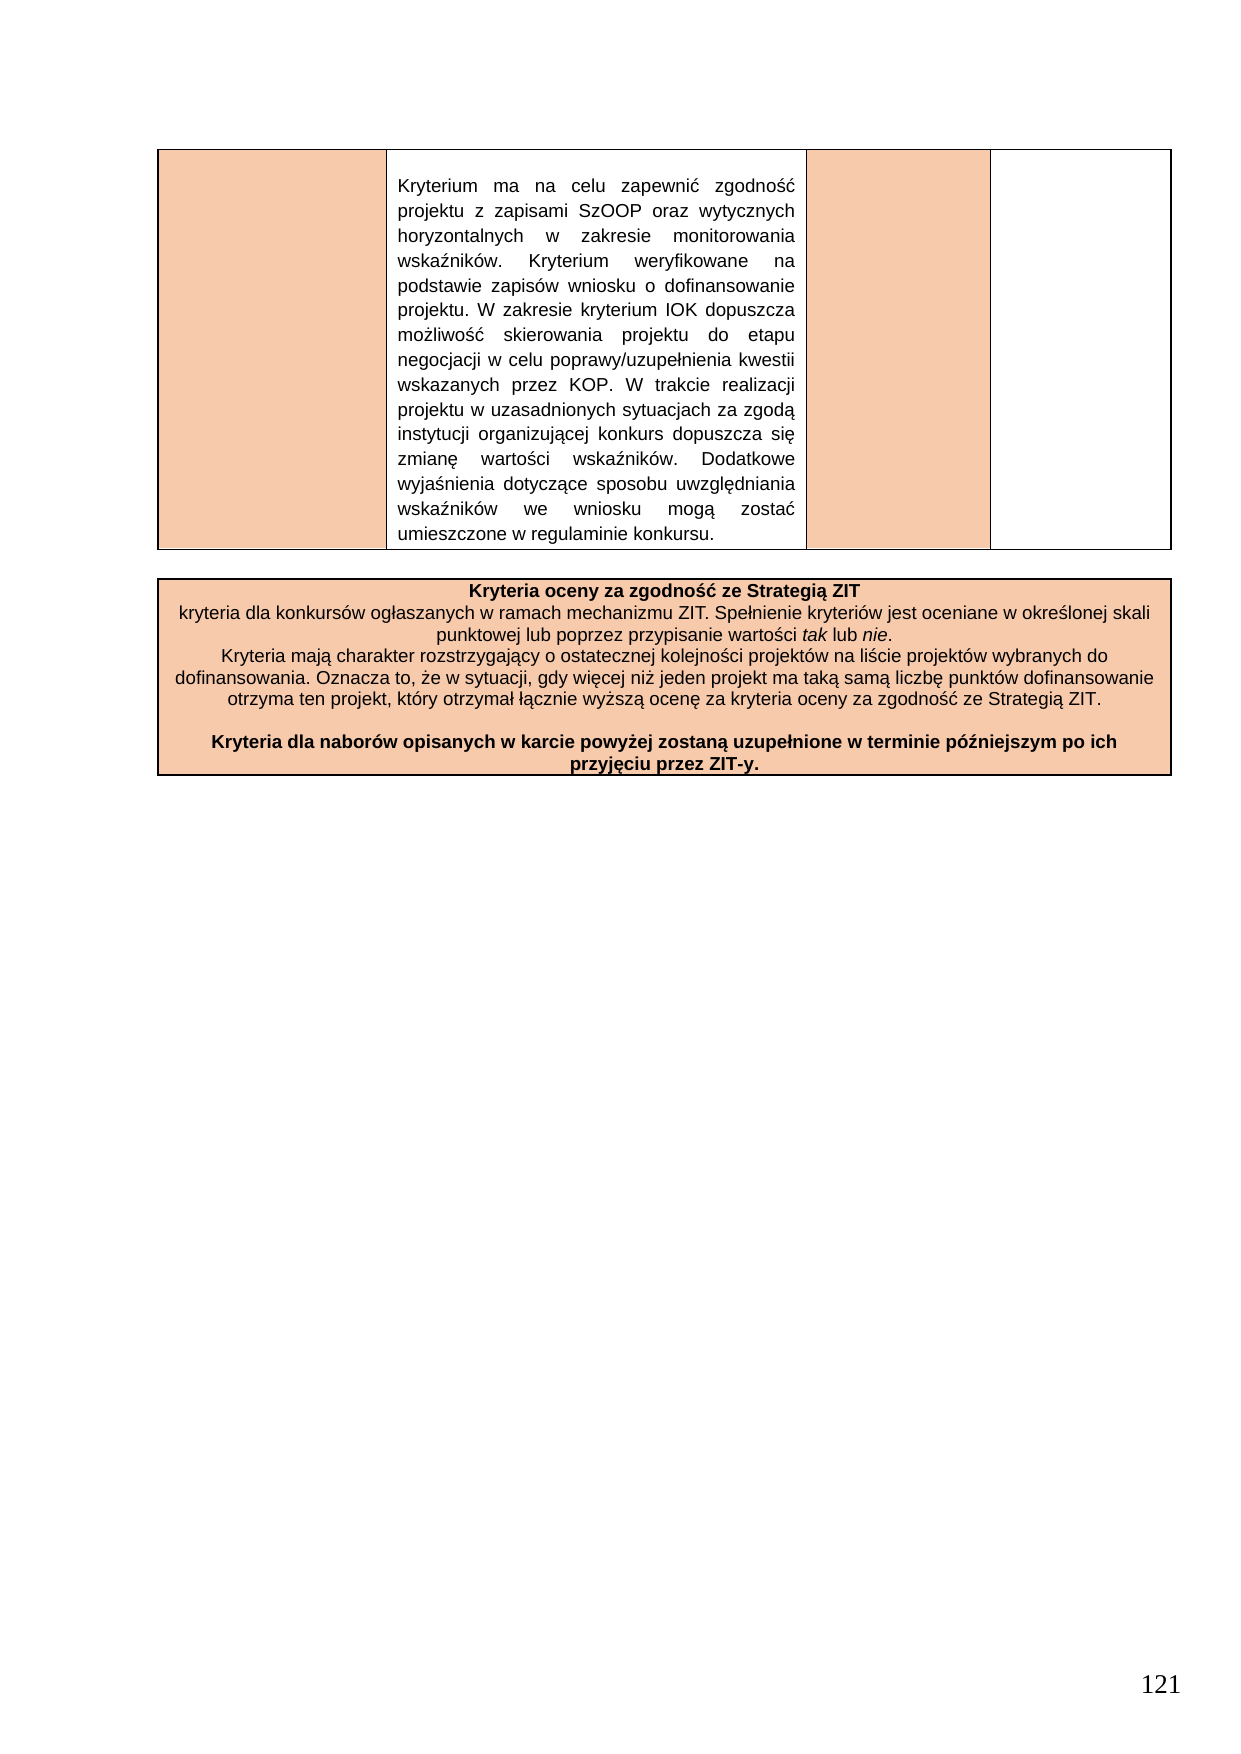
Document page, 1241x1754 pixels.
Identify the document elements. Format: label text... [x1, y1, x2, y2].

table_header Kryteria oceny za zgodność ze Strategią ZIT kryteria dla konkursów ogłaszanych w ramach mechanizmu ZIT. Spełnienie kryteriów jest oceniane w określonej skali punktowej lub poprzez przypisanie wartości tak lub nie. Kryteria mają charakter rozstrzygający o ostatecznej kolejności projektów na liście projektów wybranych do dofinansowania. Oznacza to, że w sytuacji, gdy więcej niż jeden projekt ma taką samą liczbę punktów dofinansowanie otrzyma ten projekt, który otrzymał łącznie wyższą ocenę za kryteria oceny za zgodność ze Strategią ZIT. Kryteria dla naborów opisanych w karcie powyżej zostaną uzupełnione w terminie późniejszym po ich przyjęciu przez ZIT-y. [159, 580, 1170, 774]
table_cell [991, 150, 1170, 548]
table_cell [807, 150, 990, 548]
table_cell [159, 150, 386, 548]
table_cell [387, 150, 806, 548]
